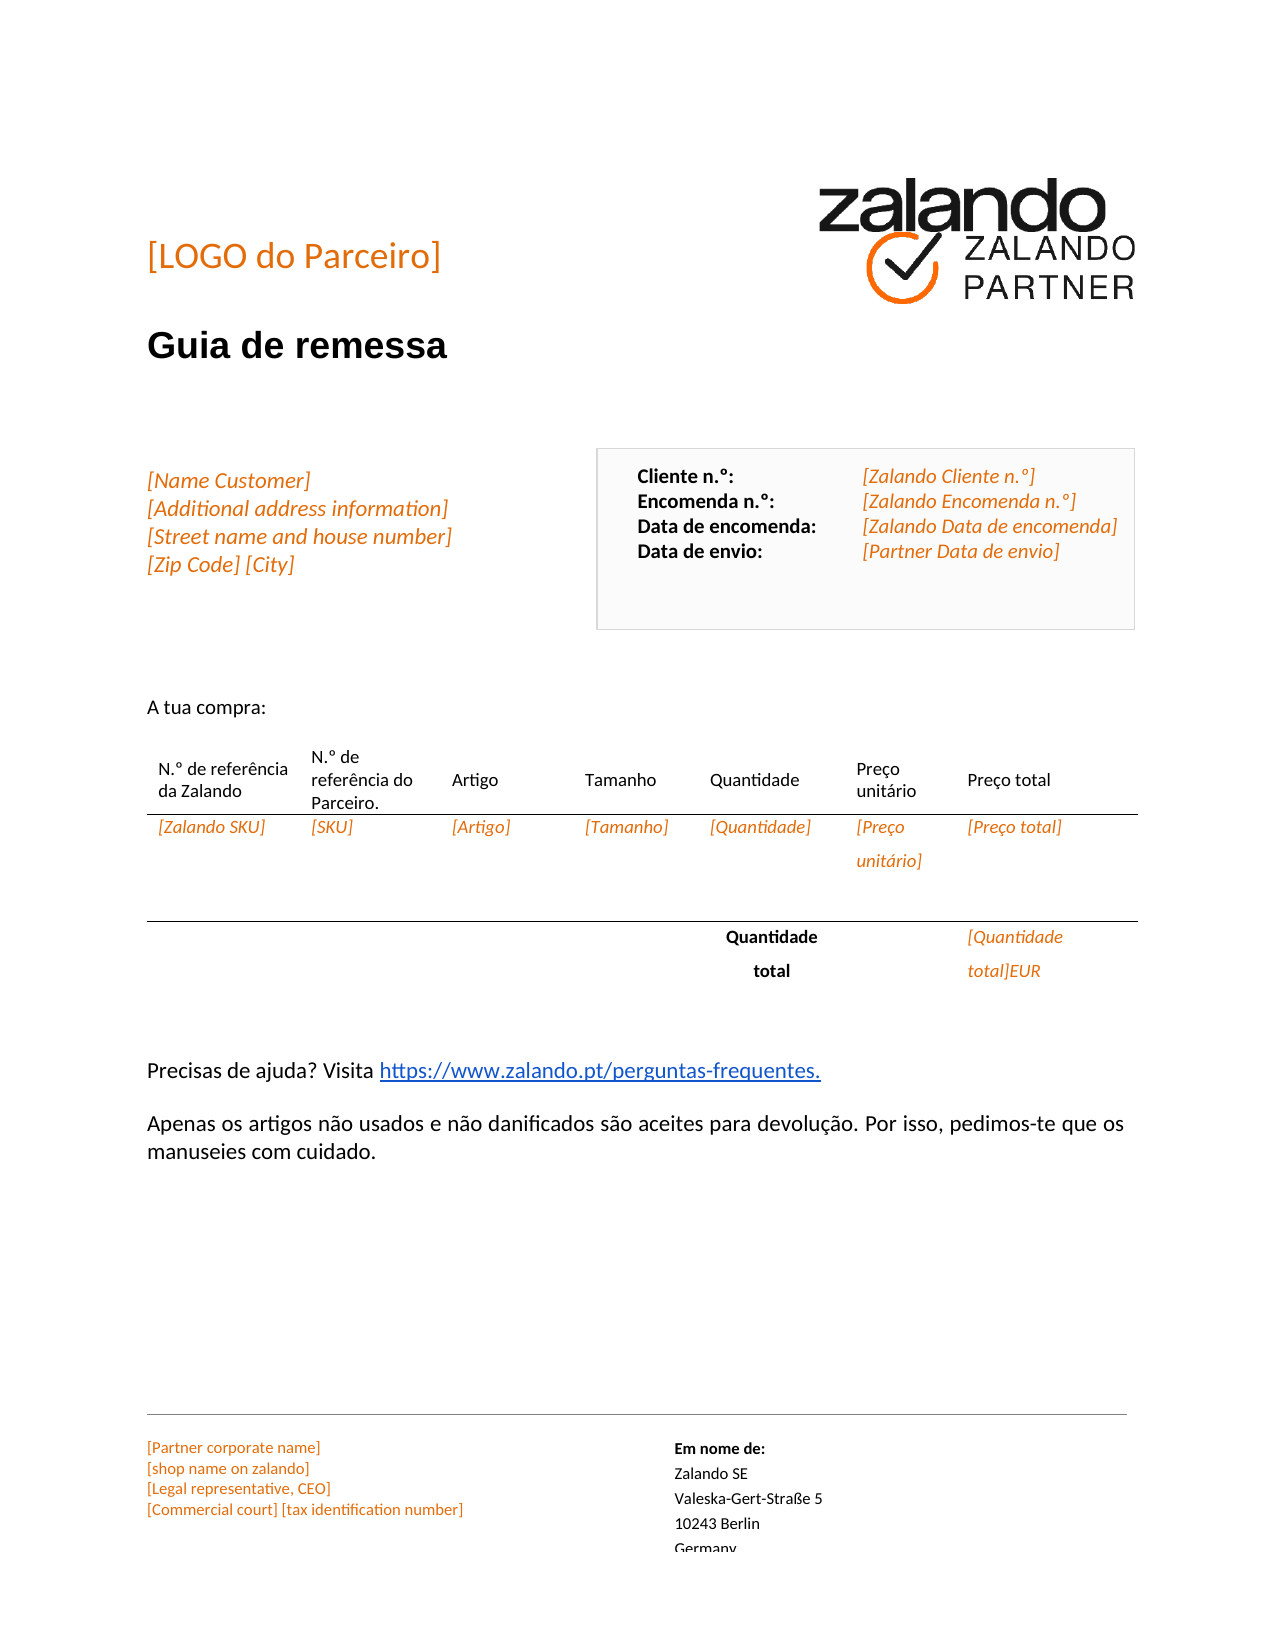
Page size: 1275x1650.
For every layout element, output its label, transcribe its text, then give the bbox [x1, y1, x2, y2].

table_header [LOGO do Parceiro] Guia de remessa [Name Customer] [Additional address information] [Street name and house number] [Zip Code] [City] A tua compra: Precisas de ajuda? Visita https://www.zalando.pt/perguntas-frequentes. Apenas os artigos não usados e não danificados são aceites para devolução. Por isso, pedimos-te que os manuseies com cuidado. [Partner corporate name] [shop name on zalando] [Legal representative, CEO] [Commercial court] [tax identification number] [136, 232, 1138, 1519]
picture [819, 178, 1135, 304]
